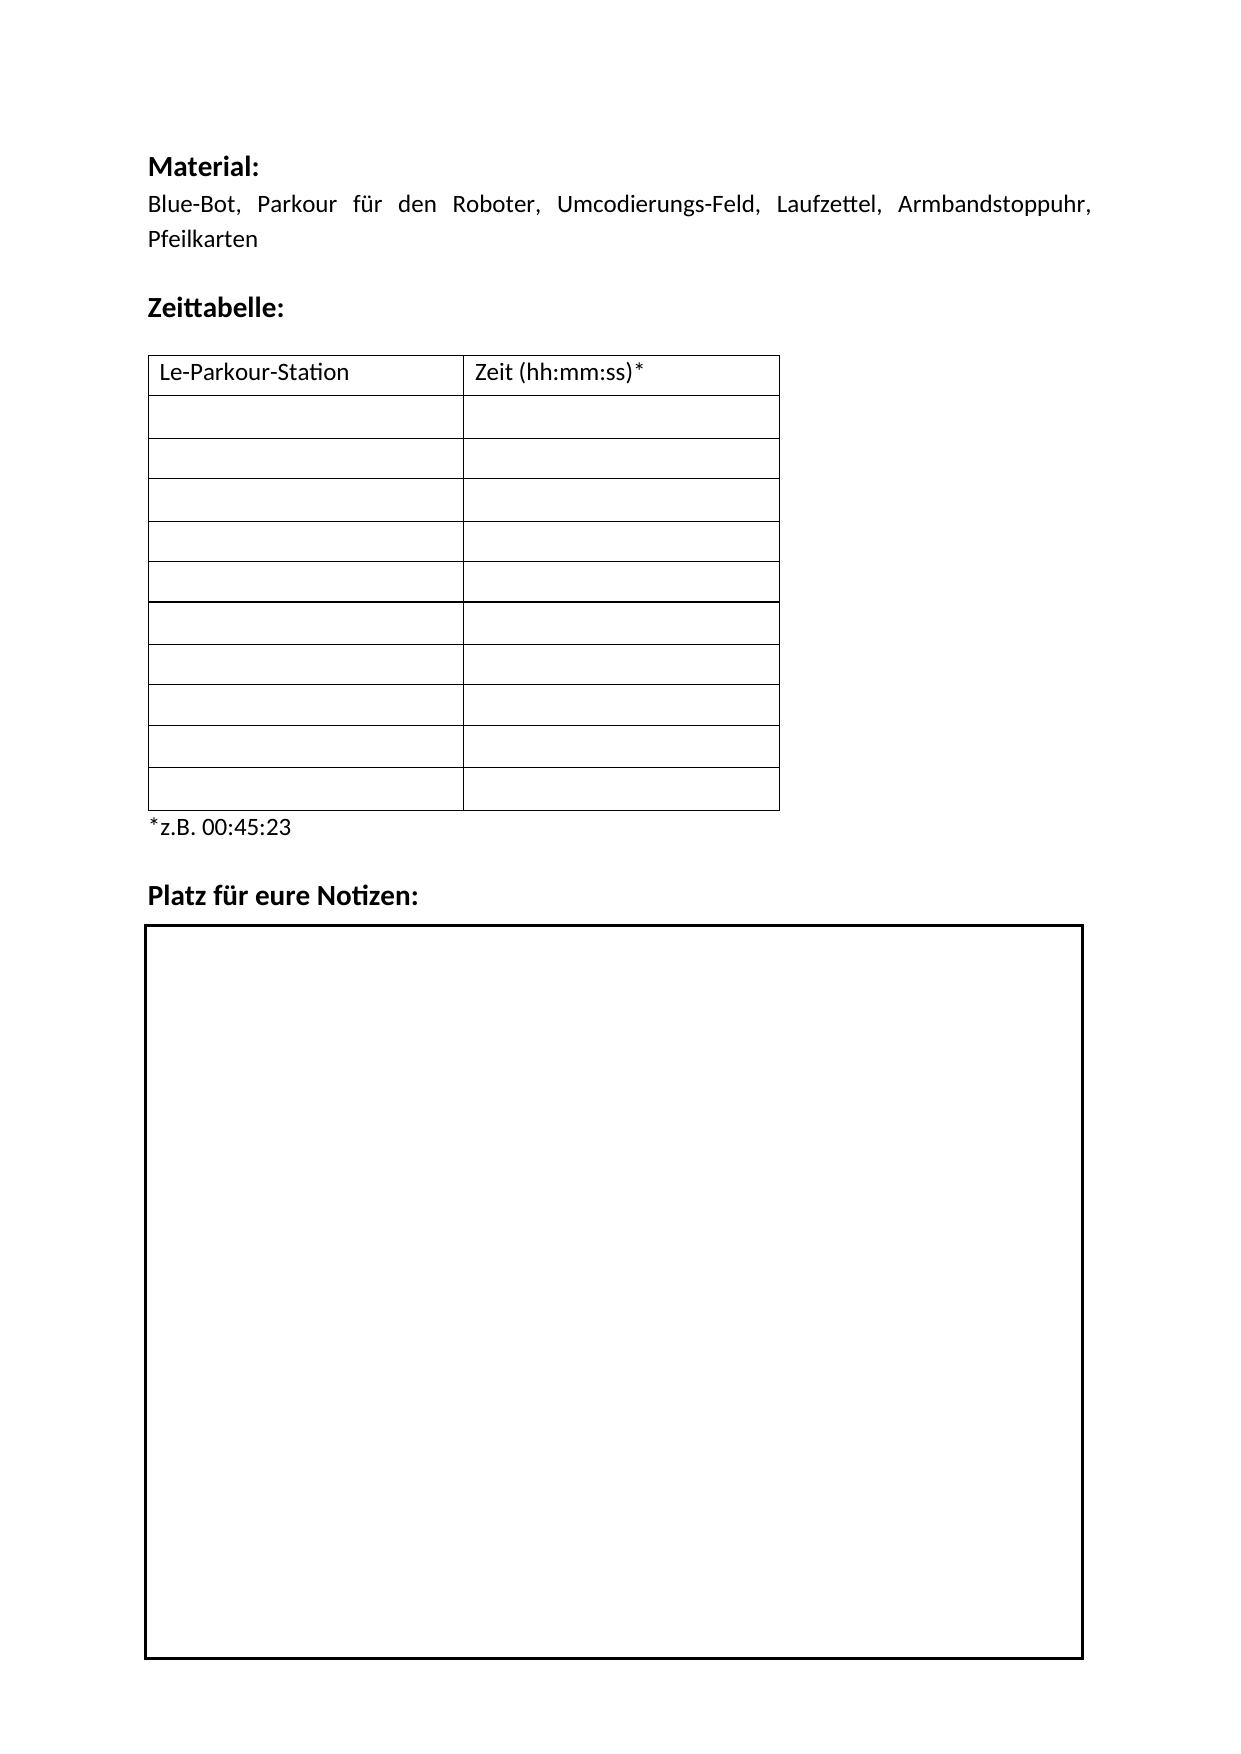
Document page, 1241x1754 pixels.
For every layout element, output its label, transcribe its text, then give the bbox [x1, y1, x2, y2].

table_cell [464, 396, 779, 438]
table_cell [149, 439, 463, 478]
table_header Zeit (hh:mm:ss)* [464, 356, 779, 395]
table_cell [464, 768, 779, 810]
table_cell [464, 726, 779, 767]
table_cell [464, 603, 779, 644]
table_cell [149, 645, 463, 684]
table_cell [464, 522, 779, 561]
table_cell [464, 685, 779, 724]
text Blue-Bot, Parkour für den Roboter, Umcodierungs-Feld, Laufzettel, Armbandstoppuhr, Pfeilkarten [148, 188, 1093, 254]
table_cell [149, 685, 463, 724]
table_cell [464, 439, 779, 478]
table_cell [149, 522, 463, 561]
text Material: [148, 148, 1093, 183]
text *z.B. 00:45:23 [148, 811, 1093, 842]
table_cell [464, 479, 779, 521]
table_cell [464, 645, 779, 684]
table_cell [149, 603, 463, 644]
text Zeittabelle: [148, 289, 1093, 325]
table_cell [149, 726, 463, 767]
table_cell [149, 479, 463, 521]
table_cell [464, 562, 779, 601]
table_cell [149, 768, 463, 810]
table_cell [149, 396, 463, 438]
text Platz für eure Notizen: [148, 877, 1093, 912]
table_header Le-Parkour-Station [149, 356, 463, 395]
table_cell [149, 562, 463, 601]
